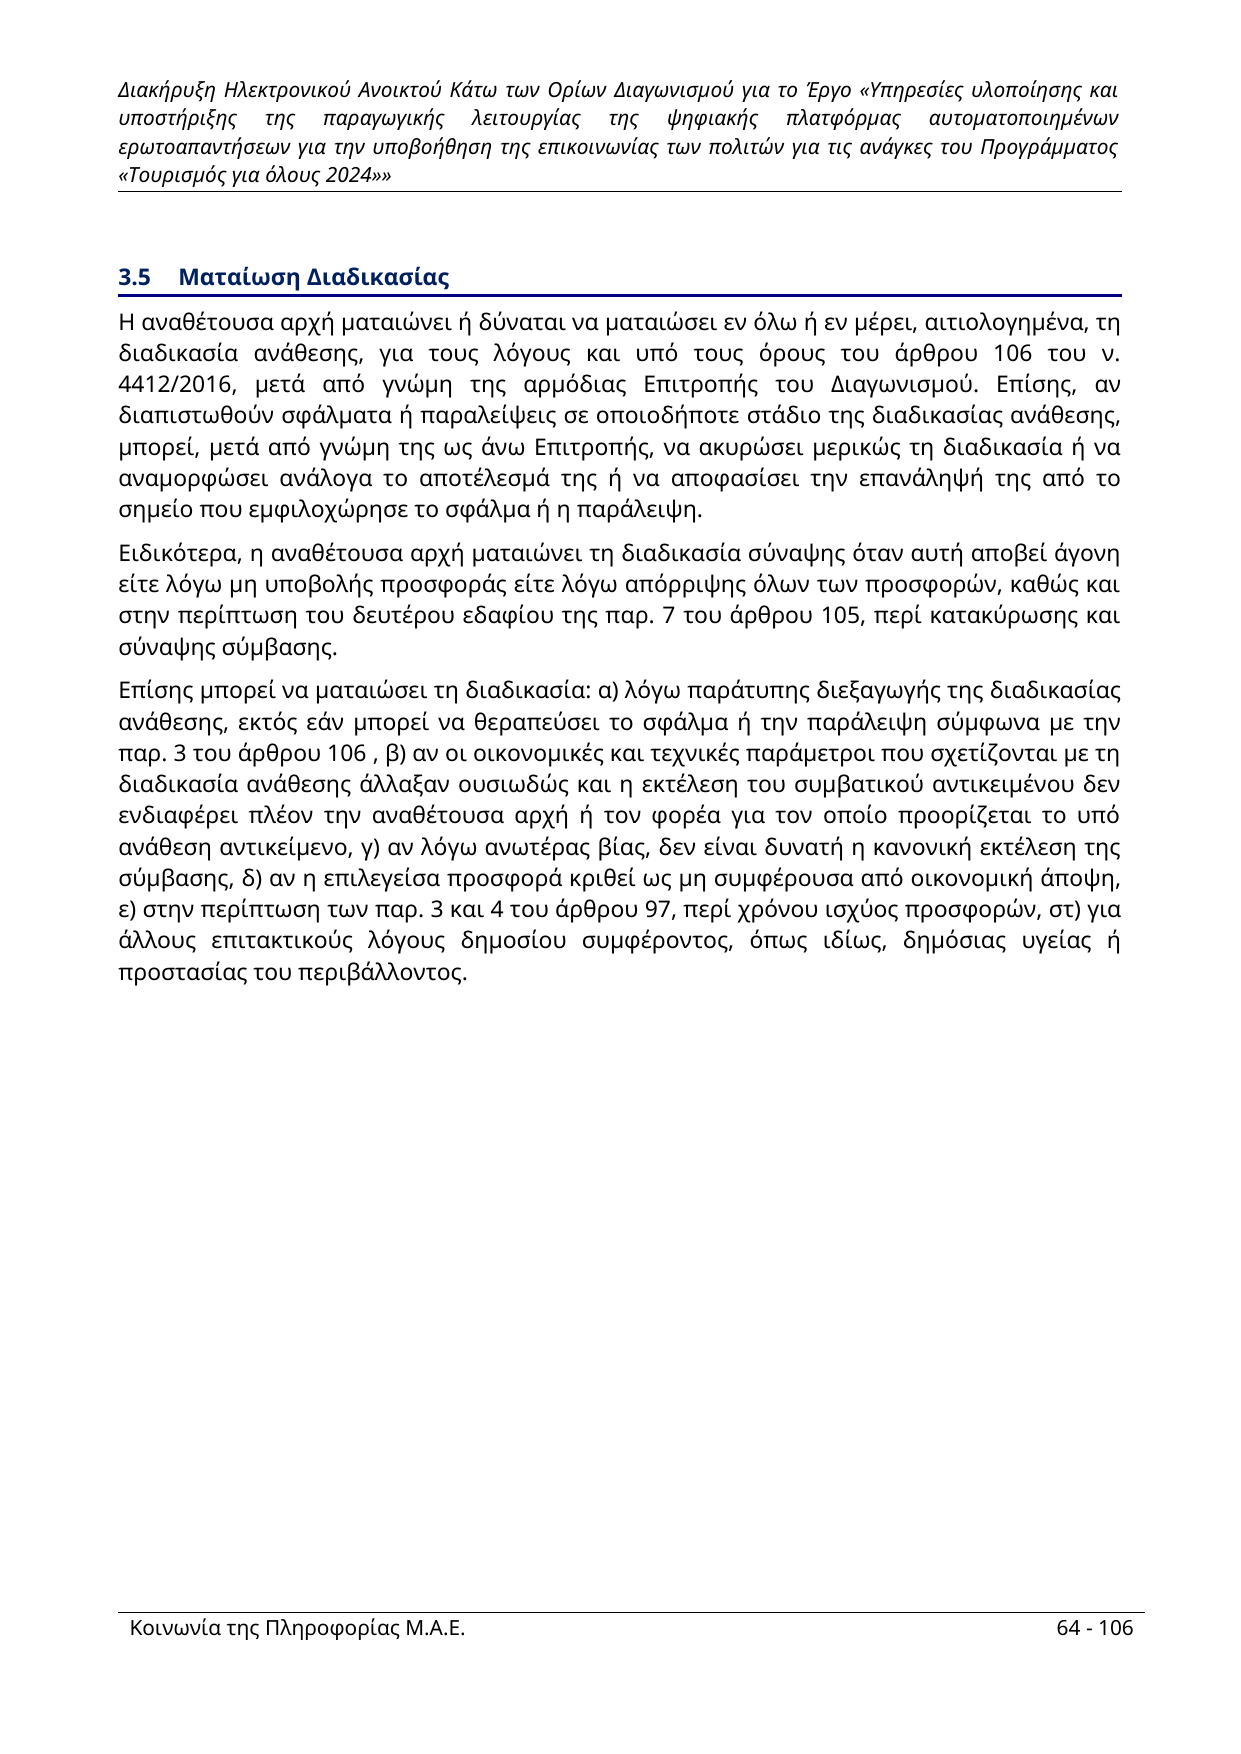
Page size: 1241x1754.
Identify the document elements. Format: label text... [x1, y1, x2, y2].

text Ειδικότερα, η αναθέτουσα αρχή ματαιώνει τη διαδικασία σύναψης όταν αυτή αποβεί άγονη είτε λόγω μη υποβολής προσφοράς είτε λόγω απόρριψης όλων των προσφορών, καθώς και στην περίπτωση του δευτέρου εδαφίου της παρ. 7 του άρθρου 105, περί κατακύρωσης και σύναψης σύμβασης. [118, 537, 1122, 662]
text Η αναθέτουσα αρχή ματαιώνει ή δύναται να ματαιώσει εν όλω ή εν μέρει, αιτιολογημένα, τη διαδικασία ανάθεσης, για τους λόγους και υπό τους όρους του άρθρου 106 του ν. 4412/2016, μετά από γνώμη της αρμόδιας Επιτροπής του Διαγωνισμού. Επίσης, αν διαπιστωθούν σφάλματα ή παραλείψεις σε οποιοδήποτε στάδιο της διαδικασίας ανάθεσης, μπορεί, μετά από γνώμη της ως άνω Επιτροπής, να ακυρώσει μερικώς τη διαδικασία ή να αναμορφώσει ανάλογα το αποτέλεσμά της ή να αποφασίσει την επανάληψή της από το σημείο που εμφιλοχώρησε το σφάλμα ή η παράλειψη. [118, 305, 1122, 524]
text Επίσης μπορεί να ματαιώσει τη διαδικασία: α) λόγω παράτυπης διεξαγωγής της διαδικασίας ανάθεσης, εκτός εάν μπορεί να θεραπεύσει το σφάλμα ή την παράλειψη σύμφωνα με την παρ. 3 του άρθρου 106 , β) αν οι οικονομικές και τεχνικές παράμετροι που σχετίζονται με τη διαδικασία ανάθεσης άλλαξαν ουσιωδώς και η εκτέλεση του συμβατικού αντικειμένου δεν ενδιαφέρει πλέον την αναθέτουσα αρχή ή τον φορέα για τον οποίο προορίζεται το υπό ανάθεση αντικείμενο, γ) αν λόγω ανωτέρας βίας, δεν είναι δυνατή η κανονική εκτέλεση της σύμβασης, δ) αν η επιλεγείσα προσφορά κριθεί ως μη συμφέρουσα από οικονομική άποψη, ε) στην περίπτωση των παρ. 3 και 4 του άρθρου 97, περί χρόνου ισχύος προσφορών, στ) για άλλους επιτακτικούς λόγους δημοσίου συμφέροντος, όπως ιδίως, δημόσιας υγείας ή προστασίας του περιβάλλοντος. [118, 674, 1122, 987]
subtitle Ματαίωση Διαδικασίας [118, 261, 1122, 294]
